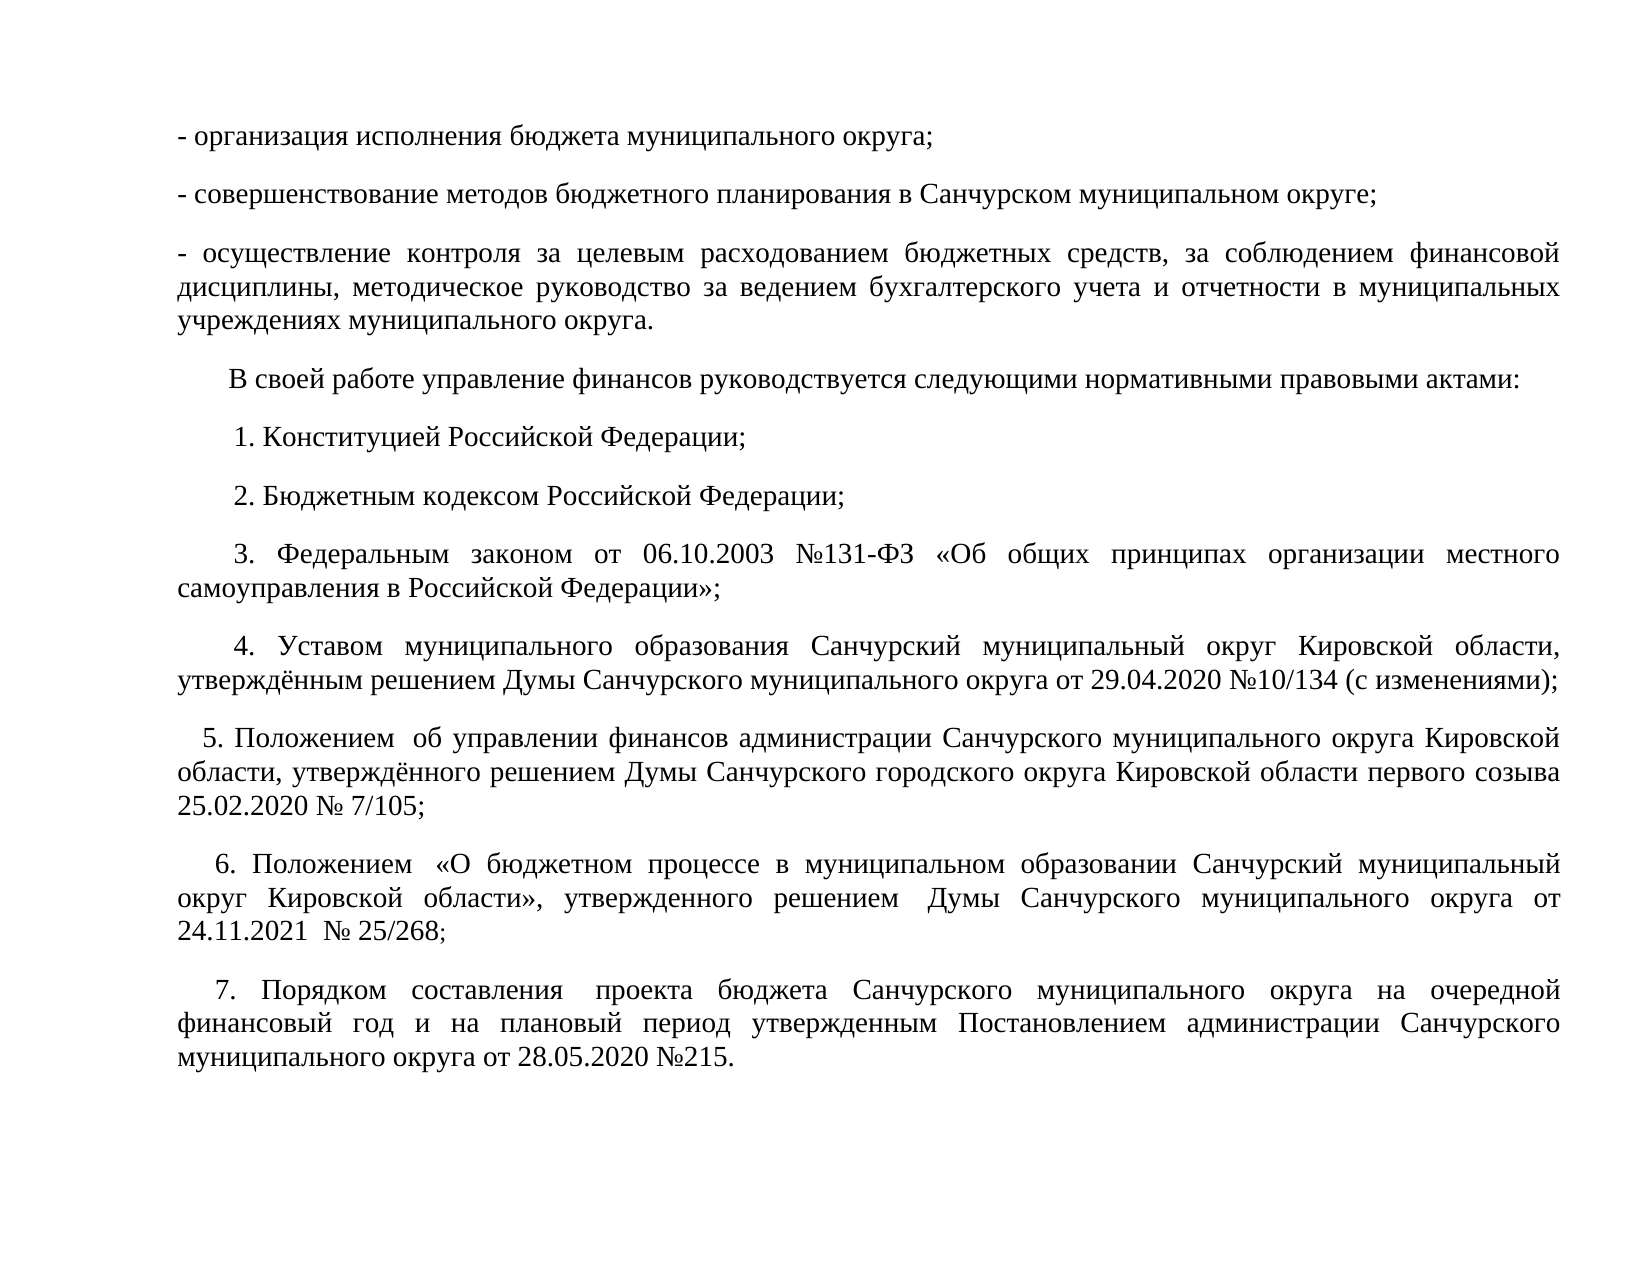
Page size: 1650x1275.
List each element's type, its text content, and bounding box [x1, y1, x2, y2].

text - осуществление контроля за целевым расходованием бюджетных средств, за соблюдением финансовой дисциплины, методическое руководство за ведением бухгалтерского учета и отчетности в муниципальных учреждениях муниципального округа. [177, 235, 1561, 336]
text 6. Положением «О бюджетном процессе в муниципальном образовании Санчурский муниципальный округ Кировской области», утвержденного решением Думы Санчурского муниципального округа от 24.11.2021 № 25/268; [177, 846, 1561, 947]
text 5. Положением об управлении финансов администрации Санчурского муниципального округа Кировской области, утверждённого решением Думы Санчурского городского округа Кировской области первого созыва 25.02.2020 № 7/105; [177, 721, 1561, 821]
text В своей работе управление финансов руководствуется следующими нормативными правовыми актами: [177, 361, 1561, 394]
text 3. Федеральным законом от 06.10.2003 №131-ФЗ «Об общих принципах организации местного самоуправления в Российской Федерации»; [177, 536, 1561, 603]
text 7. Порядком составления проекта бюджета Cанчурского муниципального округа на очередной финансовый год и на плановый период утвержденным Постановлением администрации Санчурского муниципального округа от 28.05.2020 №215. [177, 972, 1561, 1072]
text 1. Конституцией Российской Федерации; [177, 419, 1561, 453]
text 2. Бюджетным кодексом Российской Федерации; [177, 478, 1561, 511]
text - совершенствование методов бюджетного планирования в Санчурском муниципальном округе; [177, 177, 1561, 210]
text 4. Уставом муниципального образования Санчурский муниципальный округ Кировской области, утверждённым решением Думы Санчурского муниципального округа от 29.04.2020 №10/134 (с изменениями); [177, 628, 1561, 696]
text - организация исполнения бюджета муниципального округа; [177, 118, 1561, 152]
